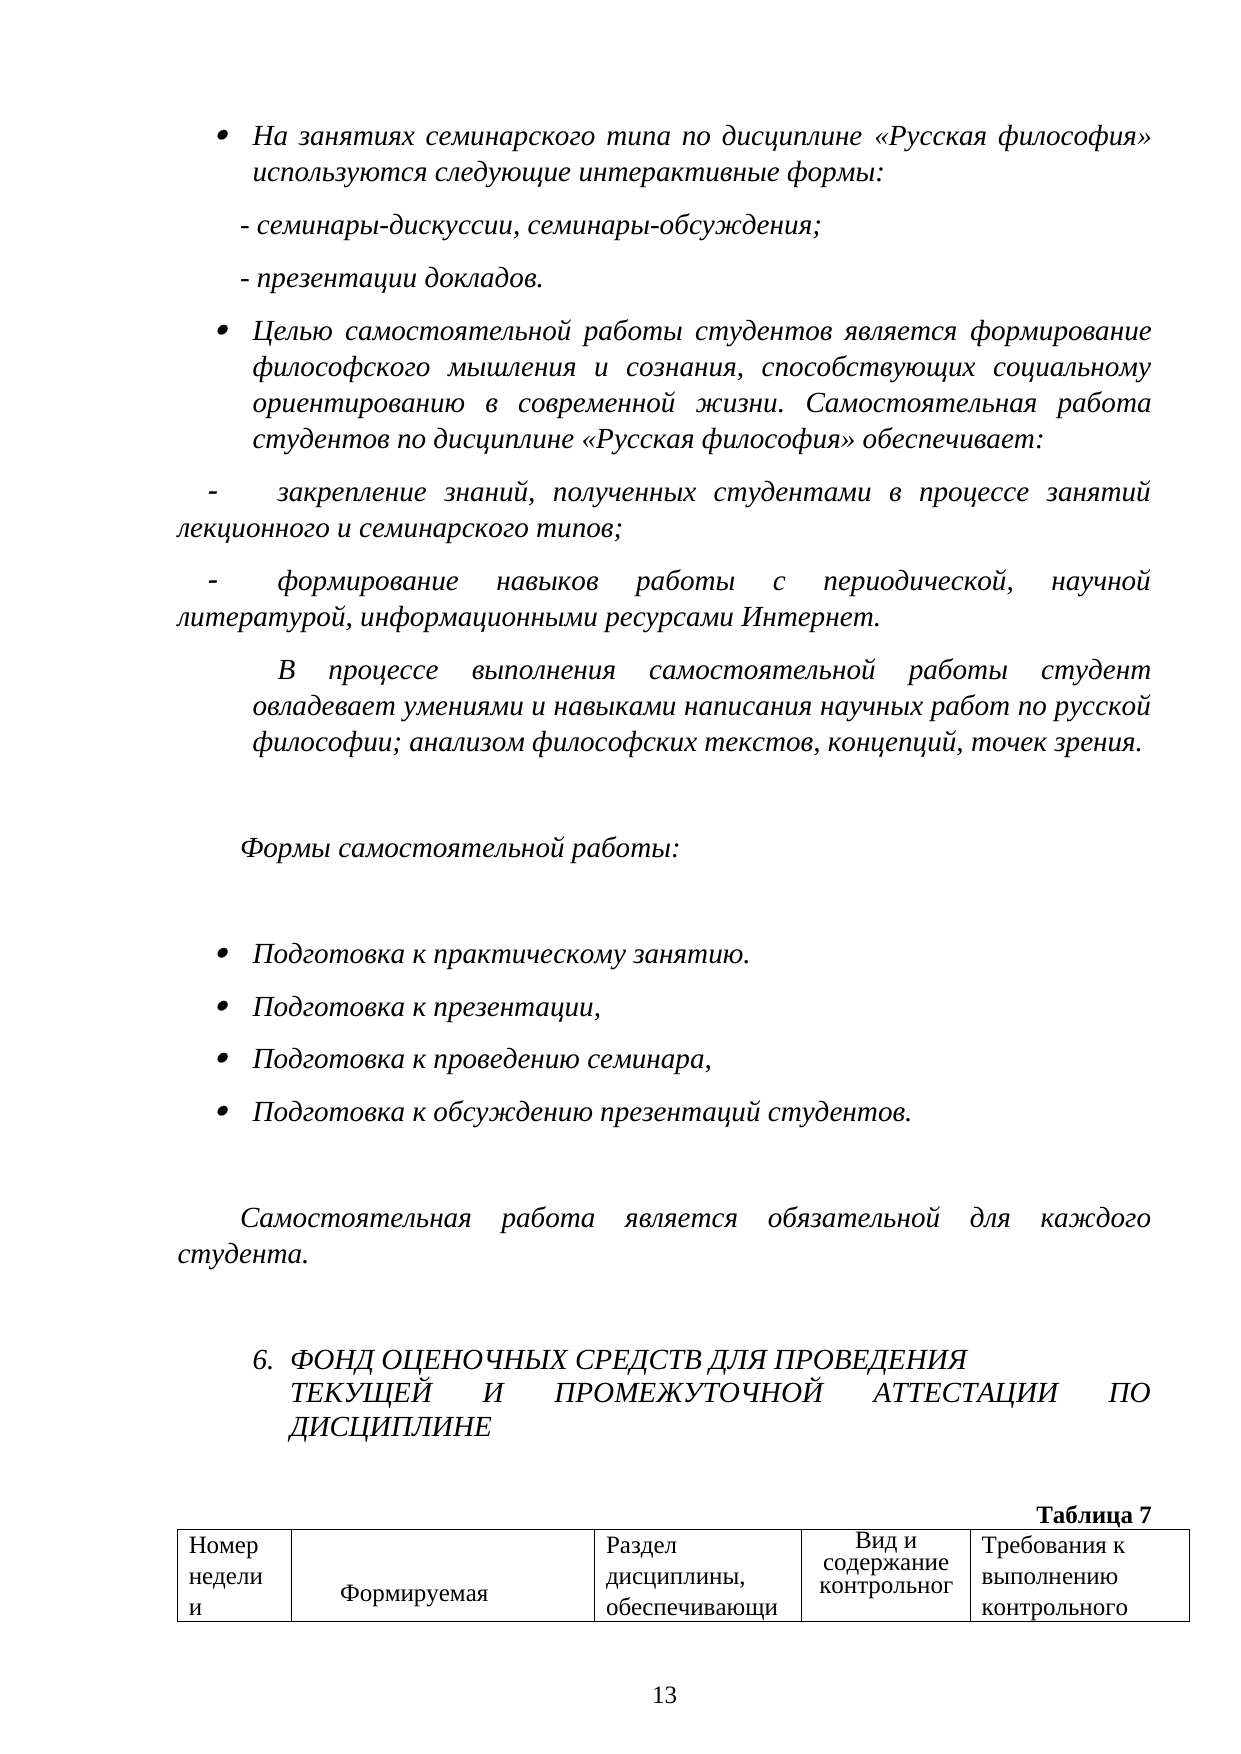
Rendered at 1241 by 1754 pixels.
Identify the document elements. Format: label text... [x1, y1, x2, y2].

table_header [802, 1530, 970, 1621]
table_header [292, 1530, 594, 1621]
text Самостоятельная работа является обязательной для каждого студента. [177, 1200, 1152, 1270]
list Подготовка к обсуждению презентаций студентов. [215, 1094, 1152, 1128]
subtitle Таблица 7 [290, 1500, 1152, 1529]
list Подготовка к презентации, [215, 989, 1152, 1022]
subtitle ФОНД ОЦЕНОЧНЫХ СРЕДСТВ ДЛЯ ПРОВЕДЕНИЯ [252, 1342, 1152, 1376]
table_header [971, 1530, 1189, 1621]
list Подготовка к проведению семинара, [215, 1042, 1152, 1075]
subtitle ТЕКУЩЕЙ И ПРОМЕЖУТОЧНОЙ АТТЕСТАЦИИ ПО ДИСЦИПЛИНЕ [290, 1376, 1152, 1443]
list Целью самостоятельной работы студентов является формирование философского мышления и сознания, способствующих социальному ориентированию в современной жизни. Самостоятельная работа студентов по дисциплине «Русская философия» обеспечивает: [215, 313, 1152, 455]
list Подготовка к практическому занятию. [215, 936, 1152, 969]
text Формы самостоятельной работы: [177, 830, 1152, 864]
list закрепление знаний, полученных студентами в процессе занятий лекционного и семинарского типов; [177, 474, 1152, 544]
text В процессе выполнения самостоятельной работы студент овладевает умениями и навыками написания научных работ по русской философии; анализом философских текстов, концепций, точек зрения. [252, 652, 1152, 758]
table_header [595, 1530, 801, 1621]
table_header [178, 1530, 291, 1621]
list формирование навыков работы с периодической, научной литературой, информационными ресурсами Интернет. [177, 563, 1152, 633]
text - семинары-дискуссии, семинары-обсуждения; [177, 207, 1152, 241]
text - презентации докладов. [177, 260, 1152, 293]
list На занятиях семинарского типа по дисциплине «Русская философия» используются следующие интерактивные формы: [215, 118, 1152, 188]
